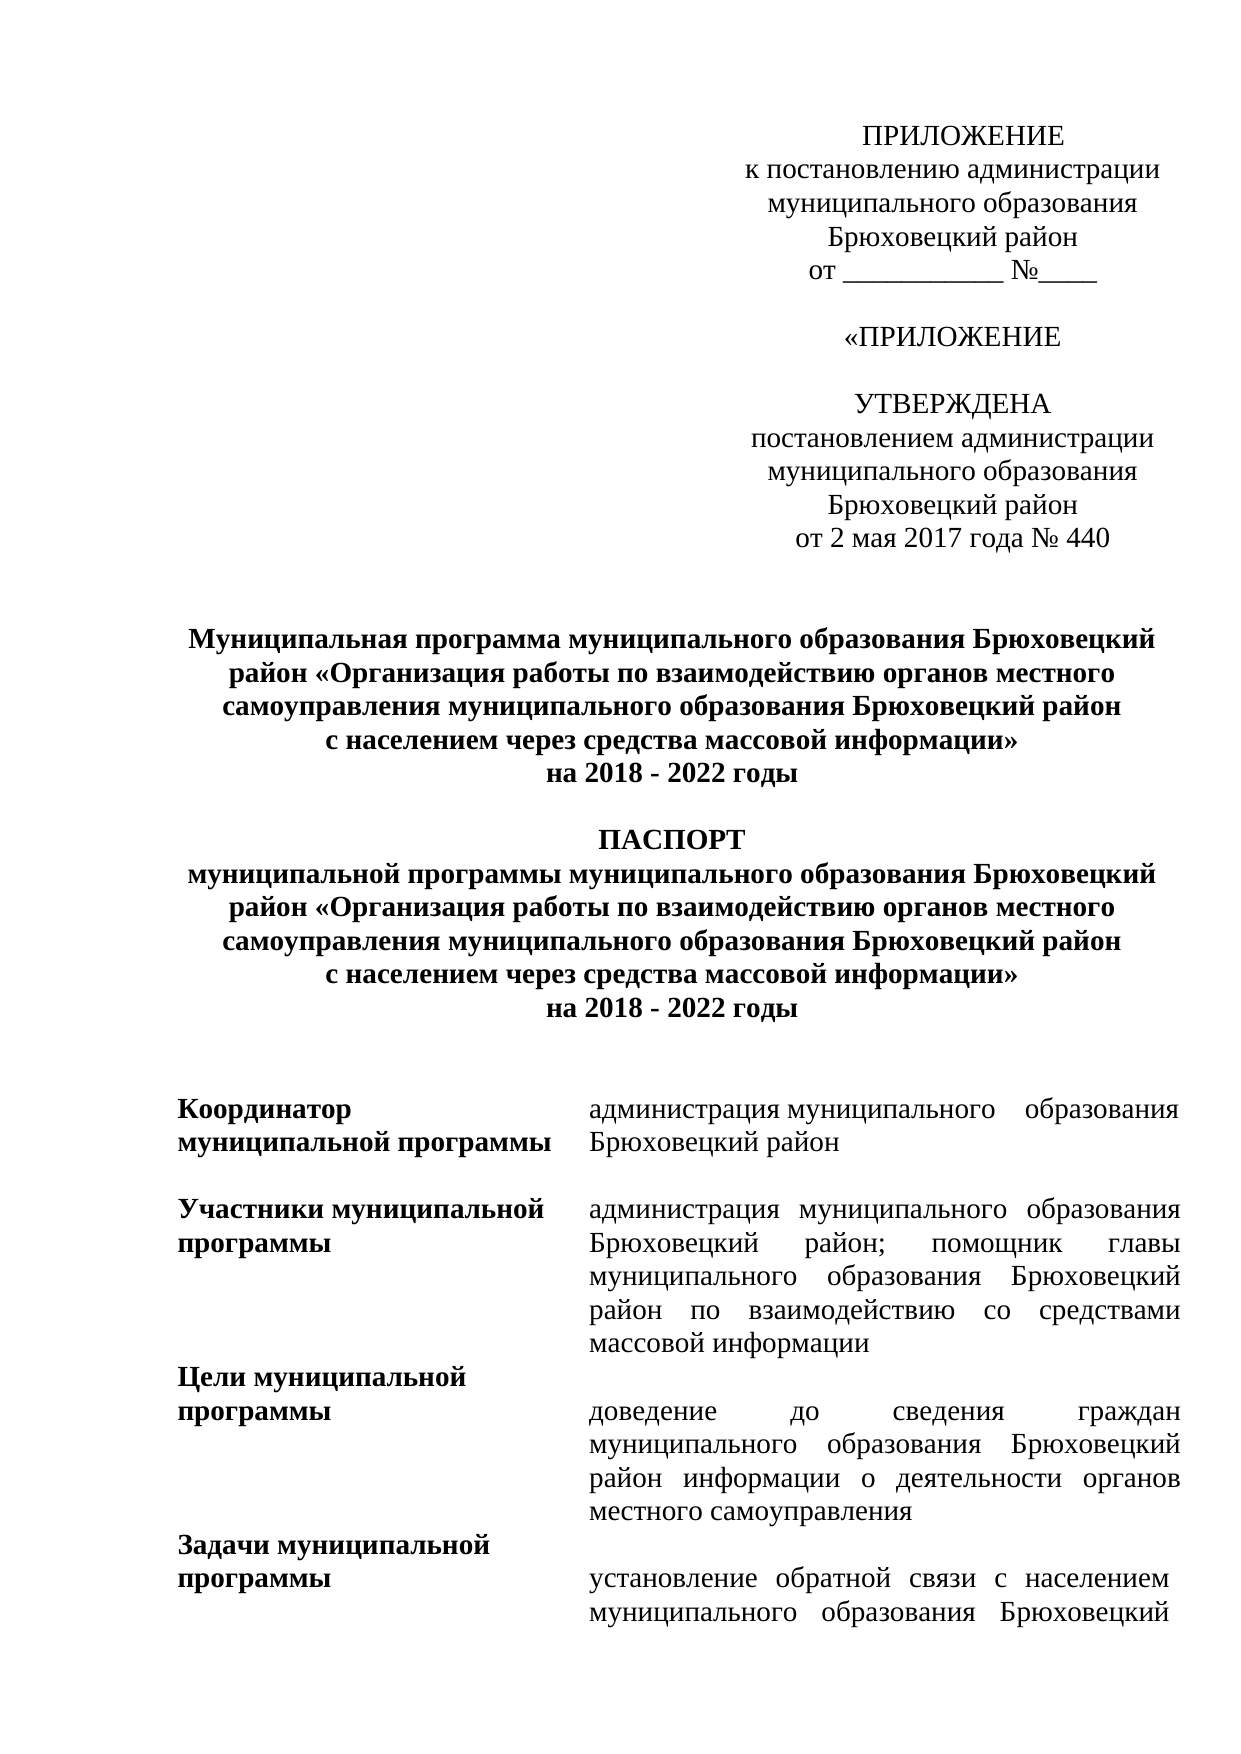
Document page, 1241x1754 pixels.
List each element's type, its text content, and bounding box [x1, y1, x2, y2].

text самоуправления муниципального образования Брюховецкий район [177, 923, 1167, 957]
text «ПРИЛОЖЕНИЕ [738, 319, 1167, 353]
text от ___________ №____ [738, 252, 1167, 286]
text от 2 мая 2017 года № 440 [738, 521, 1167, 554]
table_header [578, 1091, 1181, 1627]
text на 2018 - 2022 годы [177, 755, 1167, 789]
text на 2018 - 2022 годы [177, 990, 1167, 1024]
text к постановлению администрации [738, 152, 1167, 185]
text муниципального образования [738, 185, 1167, 219]
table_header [166, 1091, 578, 1627]
text с населением через средства массовой информации» [177, 722, 1167, 755]
text Брюховецкий район [738, 487, 1167, 521]
text район «Организация работы по взаимодействию органов местного [177, 655, 1167, 688]
text муниципальной программы муниципального образования Брюховецкий [177, 856, 1167, 889]
text ПАСПОРТ [177, 822, 1167, 856]
text с населением через средства массовой информации» [177, 957, 1167, 990]
text Брюховецкий район [738, 219, 1167, 252]
text УТВЕРЖДЕНА [738, 386, 1167, 420]
text Муниципальная программа муниципального образования Брюховецкий [177, 621, 1167, 655]
text ПРИЛОЖЕНИЕ [738, 118, 1167, 152]
text самоуправления муниципального образования Брюховецкий район [177, 688, 1167, 722]
text постановлением администрации [738, 420, 1167, 453]
text район «Организация работы по взаимодействию органов местного [177, 889, 1167, 923]
text муниципального образования [738, 453, 1167, 487]
